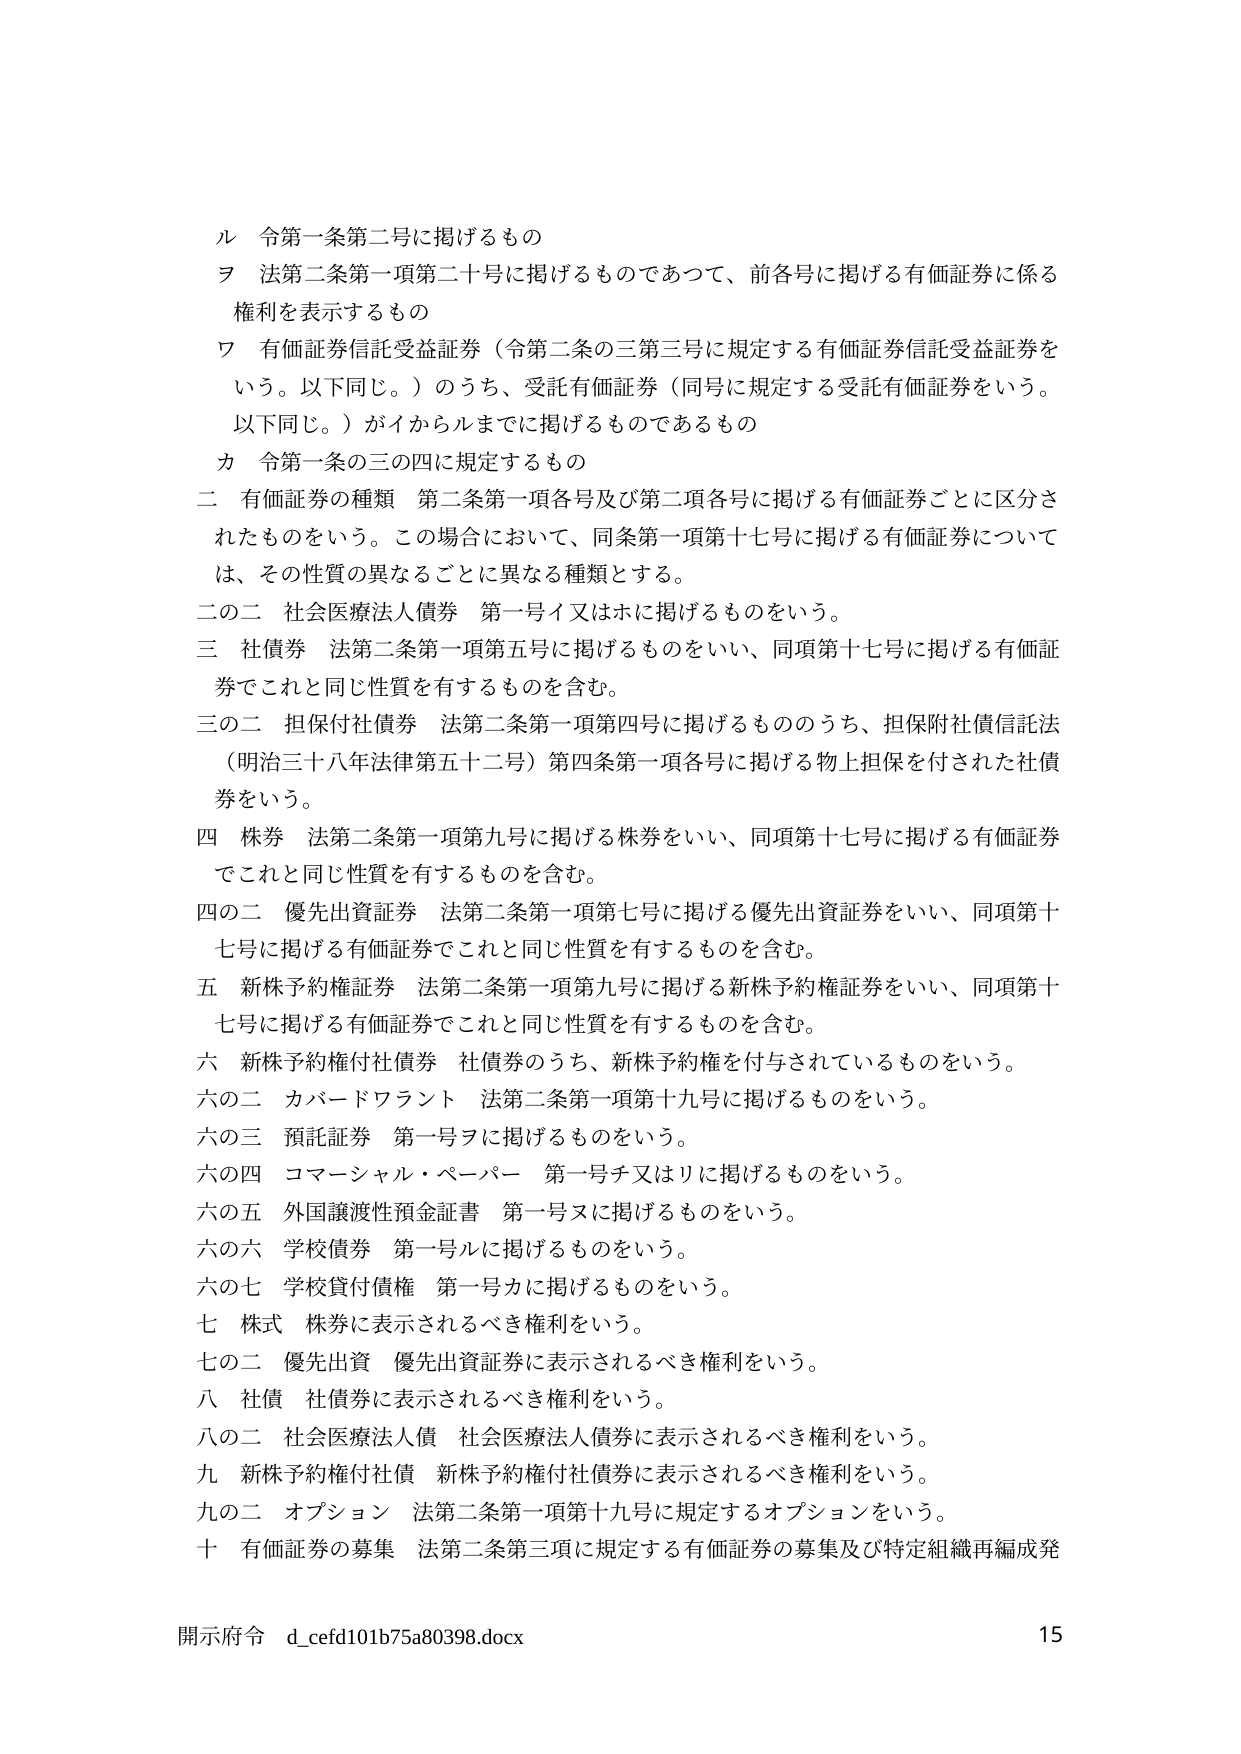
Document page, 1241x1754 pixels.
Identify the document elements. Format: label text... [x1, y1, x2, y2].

text 九 新株予約権付社債 新株予約権付社債券に表示されるべき権利をいう。 [196, 1454, 1063, 1492]
text 六の二 カバードワラント 法第二条第一項第十九号に掲げるものをいう。 [196, 1079, 1063, 1117]
text 六の四 コマーシャル・ペーパー 第一号チ又はリに掲げるものをいう。 [196, 1154, 1063, 1192]
text 三の二 担保付社債券 法第二条第一項第四号に掲げるもののうち、担保附社債信託法（明治三十八年法律第五十二号）第四条第一項各号に掲げる物上担保を付された社債券をいう。 [196, 704, 1063, 817]
text 九の二 オプション 法第二条第一項第十九号に規定するオプションをいう。 [196, 1492, 1063, 1529]
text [196, 1529, 1063, 1567]
text 八の二 社会医療法人債 社会医療法人債券に表示されるべき権利をいう。 [196, 1417, 1063, 1454]
text 四の二 優先出資証券 法第二条第一項第七号に掲げる優先出資証券をいい、同項第十七号に掲げる有価証券でこれと同じ性質を有するものを含む。 [196, 892, 1063, 967]
text ヲ 法第二条第一項第二十号に掲げるものであつて、前各号に掲げる有価証券に係る権利を表示するもの [215, 254, 1063, 329]
text ル 令第一条第二号に掲げるもの [215, 217, 1063, 254]
text 七 株式 株券に表示されるべき権利をいう。 [196, 1304, 1063, 1342]
text 六の五 外国譲渡性預金証書 第一号ヌに掲げるものをいう。 [196, 1192, 1063, 1229]
text 二の二 社会医療法人債券 第一号イ又はホに掲げるものをいう。 [196, 592, 1063, 629]
text 六 新株予約権付社債券 社債券のうち、新株予約権を付与されているものをいう。 [196, 1042, 1063, 1079]
text ワ 有価証券信託受益証券（令第二条の三第三号に規定する有価証券信託受益証券をいう。以下同じ。）のうち、受託有価証券（同号に規定する受託有価証券をいう。以下同じ。）がイからルまでに掲げるものであるもの [215, 329, 1063, 442]
text 三 社債券 法第二条第一項第五号に掲げるものをいい、同項第十七号に掲げる有価証券でこれと同じ性質を有するものを含む。 [196, 629, 1063, 704]
text 六の三 預託証券 第一号ヲに掲げるものをいう。 [196, 1117, 1063, 1154]
text 五 新株予約権証券 法第二条第一項第九号に掲げる新株予約権証券をいい、同項第十七号に掲げる有価証券でこれと同じ性質を有するものを含む。 [196, 967, 1063, 1042]
text 二 有価証券の種類 第二条第一項各号及び第二項各号に掲げる有価証券ごとに区分されたものをいう。この場合において、同条第一項第十七号に掲げる有価証券については、その性質の異なるごとに異なる種類とする。 [196, 479, 1063, 592]
text 四 株券 法第二条第一項第九号に掲げる株券をいい、同項第十七号に掲げる有価証券でこれと同じ性質を有するものを含む。 [196, 817, 1063, 892]
text 七の二 優先出資 優先出資証券に表示されるべき権利をいう。 [196, 1342, 1063, 1379]
text 六の六 学校債券 第一号ルに掲げるものをいう。 [196, 1229, 1063, 1267]
text 六の七 学校貸付債権 第一号カに掲げるものをいう。 [196, 1267, 1063, 1304]
text カ 令第一条の三の四に規定するもの [215, 442, 1063, 479]
text 八 社債 社債券に表示されるべき権利をいう。 [196, 1379, 1063, 1417]
